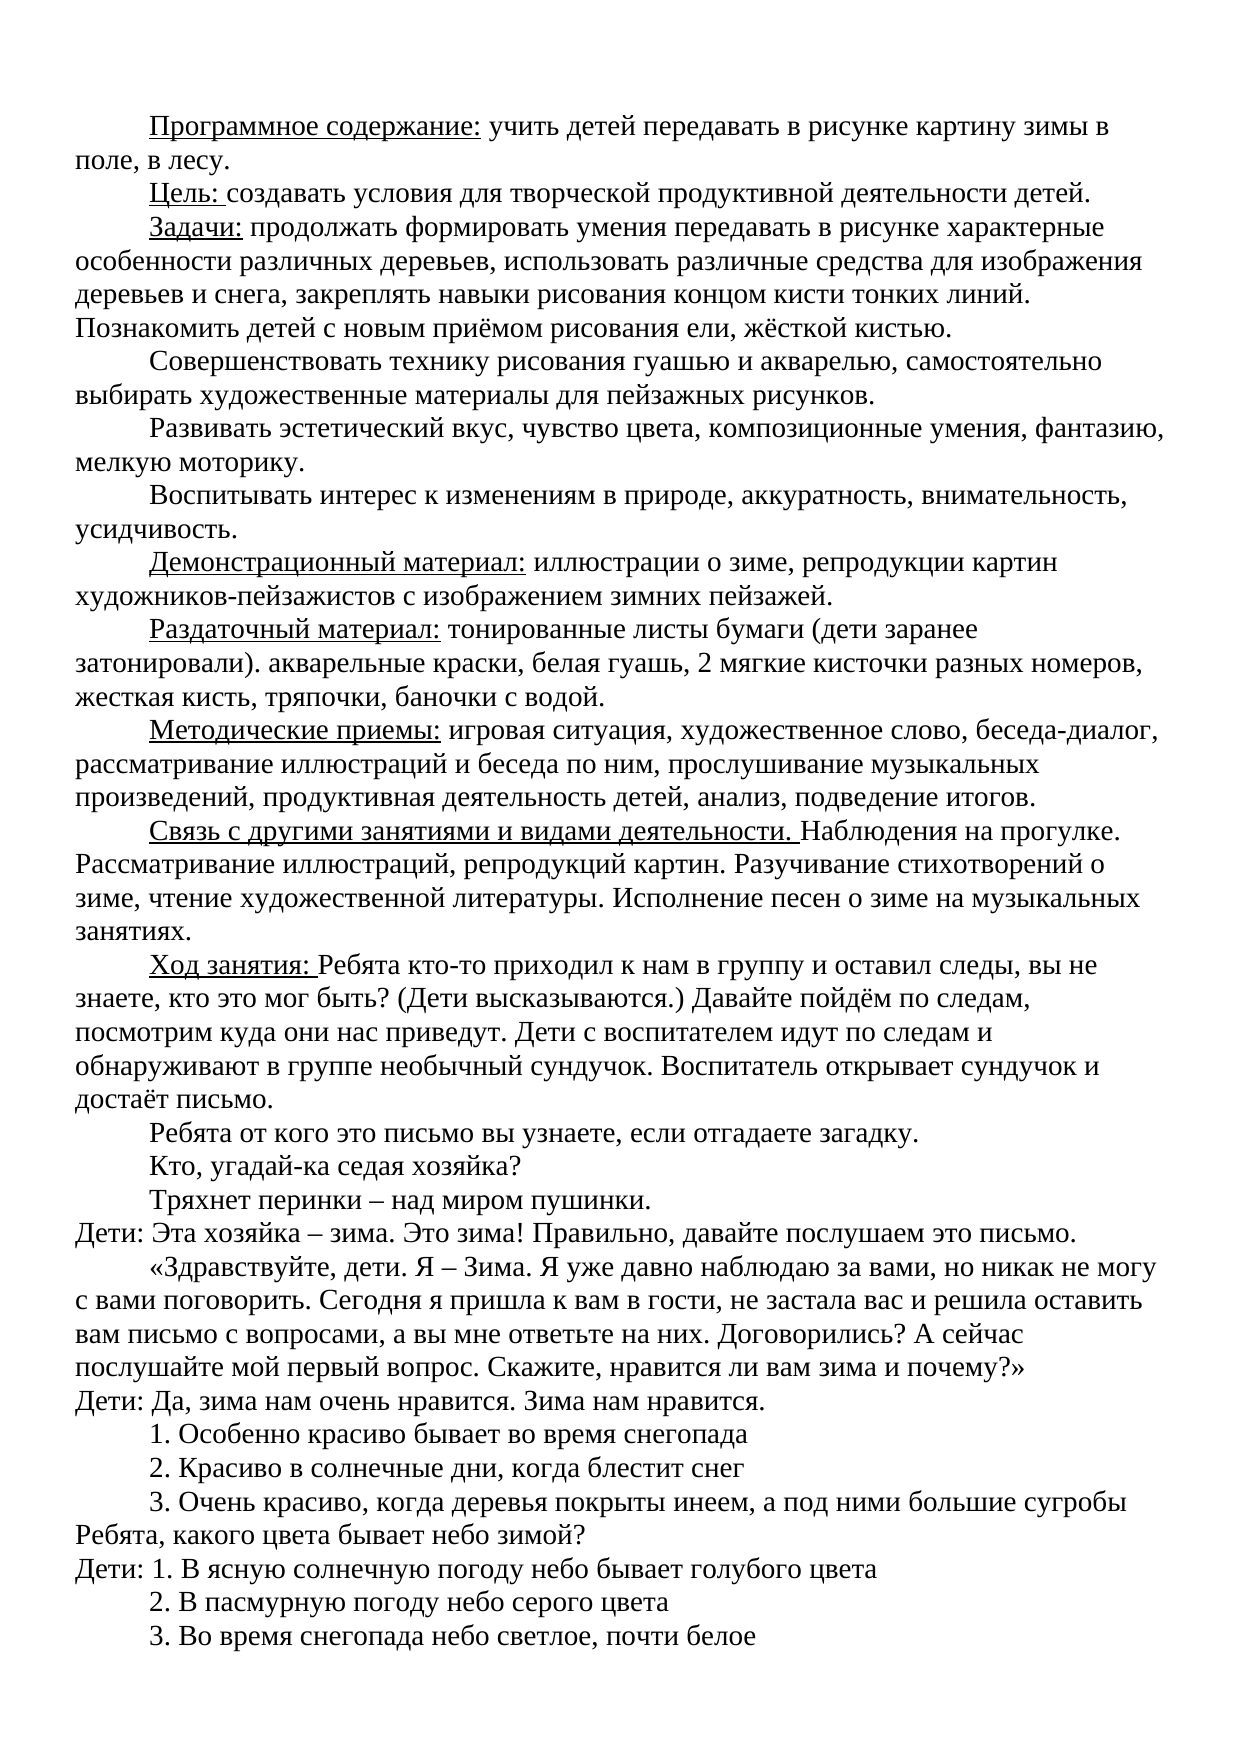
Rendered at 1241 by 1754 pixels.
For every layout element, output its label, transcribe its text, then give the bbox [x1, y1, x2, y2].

text Связь с другими занятиями и видами деятельности. Наблюдения на прогулке. Рассматривание иллюстраций, репродукций картин. Разучивание стихотворений о зиме, чтение художественной литературы. Исполнение песен о зиме на музыкальных занятиях. [75, 813, 1165, 947]
text Программное содержание: учить детей передавать в рисунке картину зимы в поле, в лесу. [75, 108, 1165, 176]
text Тряхнет перинки – над миром пушинки. [75, 1182, 1165, 1215]
text Методические приемы: игровая ситуация, художественное слово, беседа-диалог, рассматривание иллюстраций и беседа по ним, прослушивание музыкальных произведений, продуктивная деятельность детей, анализ, подведение итогов. [75, 712, 1165, 813]
text Дети: Эта хозяйка – зима. Это зима! Правильно, давайте послушаем это письмо. [75, 1215, 1165, 1249]
text 1. Особенно красиво бывает во время снегопада [75, 1417, 1165, 1450]
text Ход занятия: Ребята кто-то приходил к нам в группу и оставил следы, вы не знаете, кто это мог быть? (Дети высказываются.) Давайте пойдём по следам, посмотрим куда они нас приведут. Дети с воспитателем идут по следам и обнаруживают в группе необычный сундучок. Воспитатель открывает сундучок и достаёт письмо. [75, 947, 1165, 1115]
text Ребята, какого цвета бывает небо зимой? [75, 1517, 1165, 1551]
text Дети: Да, зима нам очень нравится. Зима нам нравится. [75, 1383, 1165, 1417]
text Развивать эстетический вкус, чувство цвета, композиционные умения, фантазию, мелкую моторику. [75, 410, 1165, 477]
text Совершенствовать технику рисования гуашью и акварелью, самостоятельно выбирать художественные материалы для пейзажных рисунков. [75, 343, 1165, 410]
text Дети: 1. В ясную солнечную погоду небо бывает голубого цвета [75, 1551, 1165, 1584]
text Задачи: продолжать формировать умения передавать в рисунке характерные особенности различных деревьев, использовать различные средства для изображения деревьев и снега, закреплять навыки рисования концом кисти тонких линий. Познакомить детей с новым приёмом рисования ели, жёсткой кистью. [75, 209, 1165, 343]
text 3. Во время снегопада небо светлое, почти белое [75, 1618, 1165, 1651]
text Воспитывать интерес к изменениям в природе, аккуратность, внимательность, усидчивость. [75, 477, 1165, 544]
text 2. Красиво в солнечные дни, когда блестит снег [75, 1450, 1165, 1484]
text Цель: создавать условия для творческой продуктивной деятельности детей. [75, 176, 1165, 209]
text Демонстрационный материал: иллюстрации о зиме, репродукции картин художников-пейзажистов с изображением зимних пейзажей. [75, 544, 1165, 612]
text Раздаточный материал: тонированные листы бумаги (дети заранее затонировали). акварельные краски, белая гуашь, 2 мягкие кисточки разных номеров, жесткая кисть, тряпочки, баночки с водой. [75, 612, 1165, 712]
text Ребята от кого это письмо вы узнаете, если отгадаете загадку. [75, 1115, 1165, 1148]
text Кто, угадай-ка седая хозяйка? [75, 1148, 1165, 1182]
text 2. В пасмурную погоду небо серого цвета [75, 1584, 1165, 1618]
text 3. Очень красиво, когда деревья покрыты инеем, а под ними большие сугробы [75, 1484, 1165, 1517]
text «Здравствуйте, дети. Я – Зима. Я уже давно наблюдаю за вами, но никак не могу с вами поговорить. Сегодня я пришла к вам в гости, не застала вас и решила оставить вам письмо с вопросами, а вы мне ответьте на них. Договорились? А сейчас послушайте мой первый вопрос. Скажите, нравится ли вам зима и почему?» [75, 1249, 1165, 1383]
